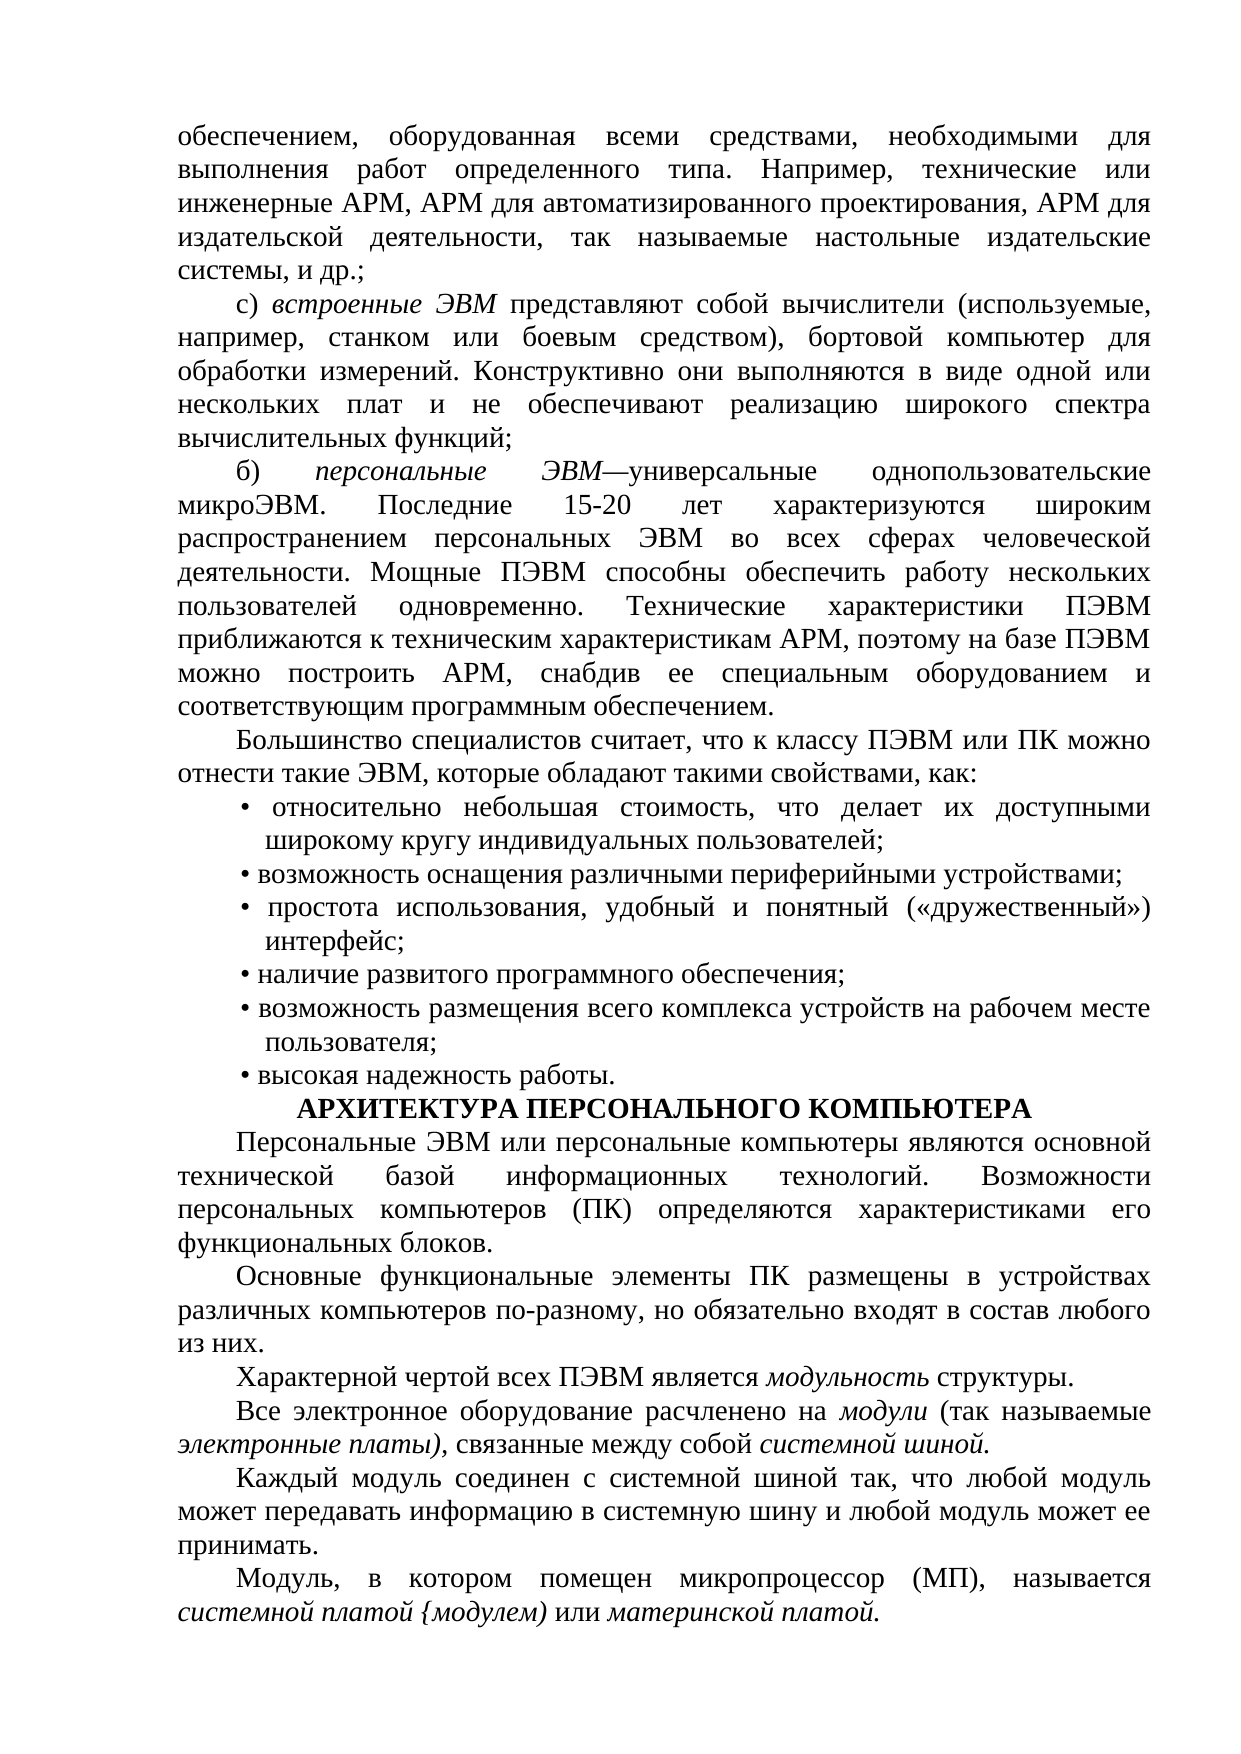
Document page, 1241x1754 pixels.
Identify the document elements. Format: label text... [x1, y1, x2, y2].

text б) персональные ЭВМ—универсальные однопользовательские микроЭВМ. Последние 15-20 лет характеризуются широким распространением персональных ЭВМ во всех сферах человеческой деятельности. Мощные ПЭВМ способны обеспечить работу нескольких пользователей одновременно. Технические характеристики ПЭВМ приближаются к техническим характеристикам АРМ, поэтому на базе ПЭВМ можно построить АРМ, снабдив ее специальным оборудованием и соответствующим программным обеспечением. [177, 453, 1152, 722]
text • высокая надежность работы. [240, 1057, 1152, 1091]
text • наличие развитого программного обеспечения; [240, 957, 1152, 990]
text Большинство специалистов считает, что к классу ПЭВМ или ПК можно отнести такие ЭВМ, которые обладают такими свойствами, как: [177, 722, 1152, 789]
text • простота использования, удобный и понятный («дружественный») интерфейс; [240, 889, 1152, 957]
text Основные функциональные элементы ПК размещены в устройствах различных компьютеров по-разному, но обязательно входят в состав любого из них. [177, 1258, 1152, 1359]
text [177, 118, 1152, 286]
text Модуль, в котором помещен микропроцессор (МП), называется системной платой {модулем) или материнской платой. [177, 1560, 1152, 1627]
text • возможность размещения всего комплекса устройств на рабочем месте пользователя; [240, 990, 1152, 1057]
text • возможность оснащения различными периферийными устройствами; [240, 856, 1152, 889]
text Каждый модуль соединен с системной шиной так, что любой модуль может передавать информацию в системную шину и любой модуль может ее принимать. [177, 1460, 1152, 1560]
text Персональные ЭВМ или персональные компьютеры являются основной технической базой информационных технологий. Возможности персональных компьютеров (ПК) определяются характеристиками его функциональных блоков. [177, 1124, 1152, 1258]
text с) встроенные ЭВМ представляют собой вычислители (используемые, например, станком или боевым средством), бортовой компьютер для обработки измерений. Конструктивно они выполняются в виде одной или нескольких плат и не обеспечивают реализацию широкого спектра вычислительных функций; [177, 286, 1152, 453]
text • относительно небольшая стоимость, что делает их доступными широкому кругу индивидуальных пользователей; [240, 789, 1152, 856]
text Все электронное оборудование расчленено на модули (так называемые электронные платы), связанные между собой системной шиной. [177, 1393, 1152, 1460]
text Характерной чертой всех ПЭВМ является модульность структуры. [177, 1359, 1152, 1393]
text АРХИТЕКТУРА ПЕРСОНАЛЬНОГО КОМПЬЮТЕРА [177, 1091, 1152, 1124]
